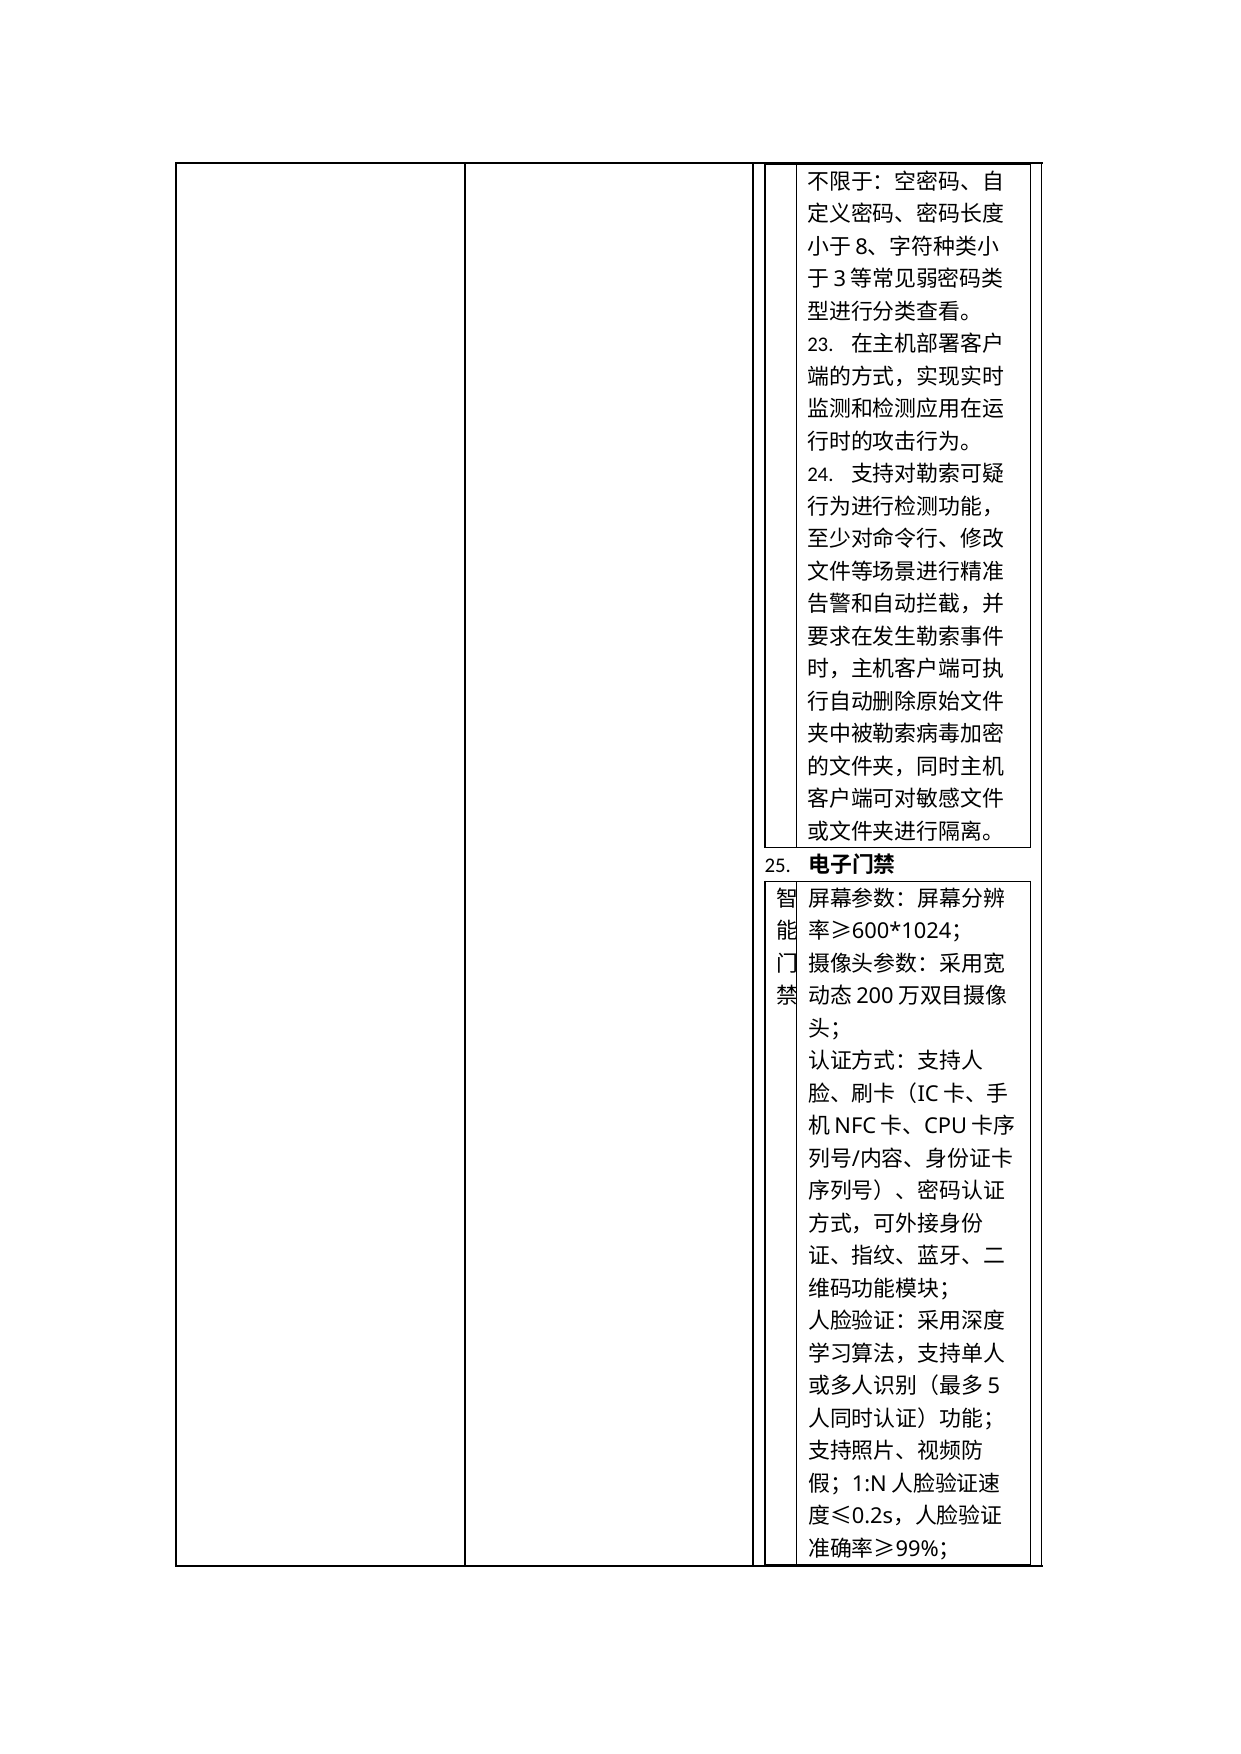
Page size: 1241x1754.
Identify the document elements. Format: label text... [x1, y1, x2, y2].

table_cell 1 [177, 164, 464, 1565]
table_cell [466, 164, 752, 1565]
table_cell 1、主动入侵防御 2、日志分析管理系统 3、运维安全管理系统 4、统一端点安全管理系统 电子门禁 视频监控系统 [754, 164, 1041, 1565]
